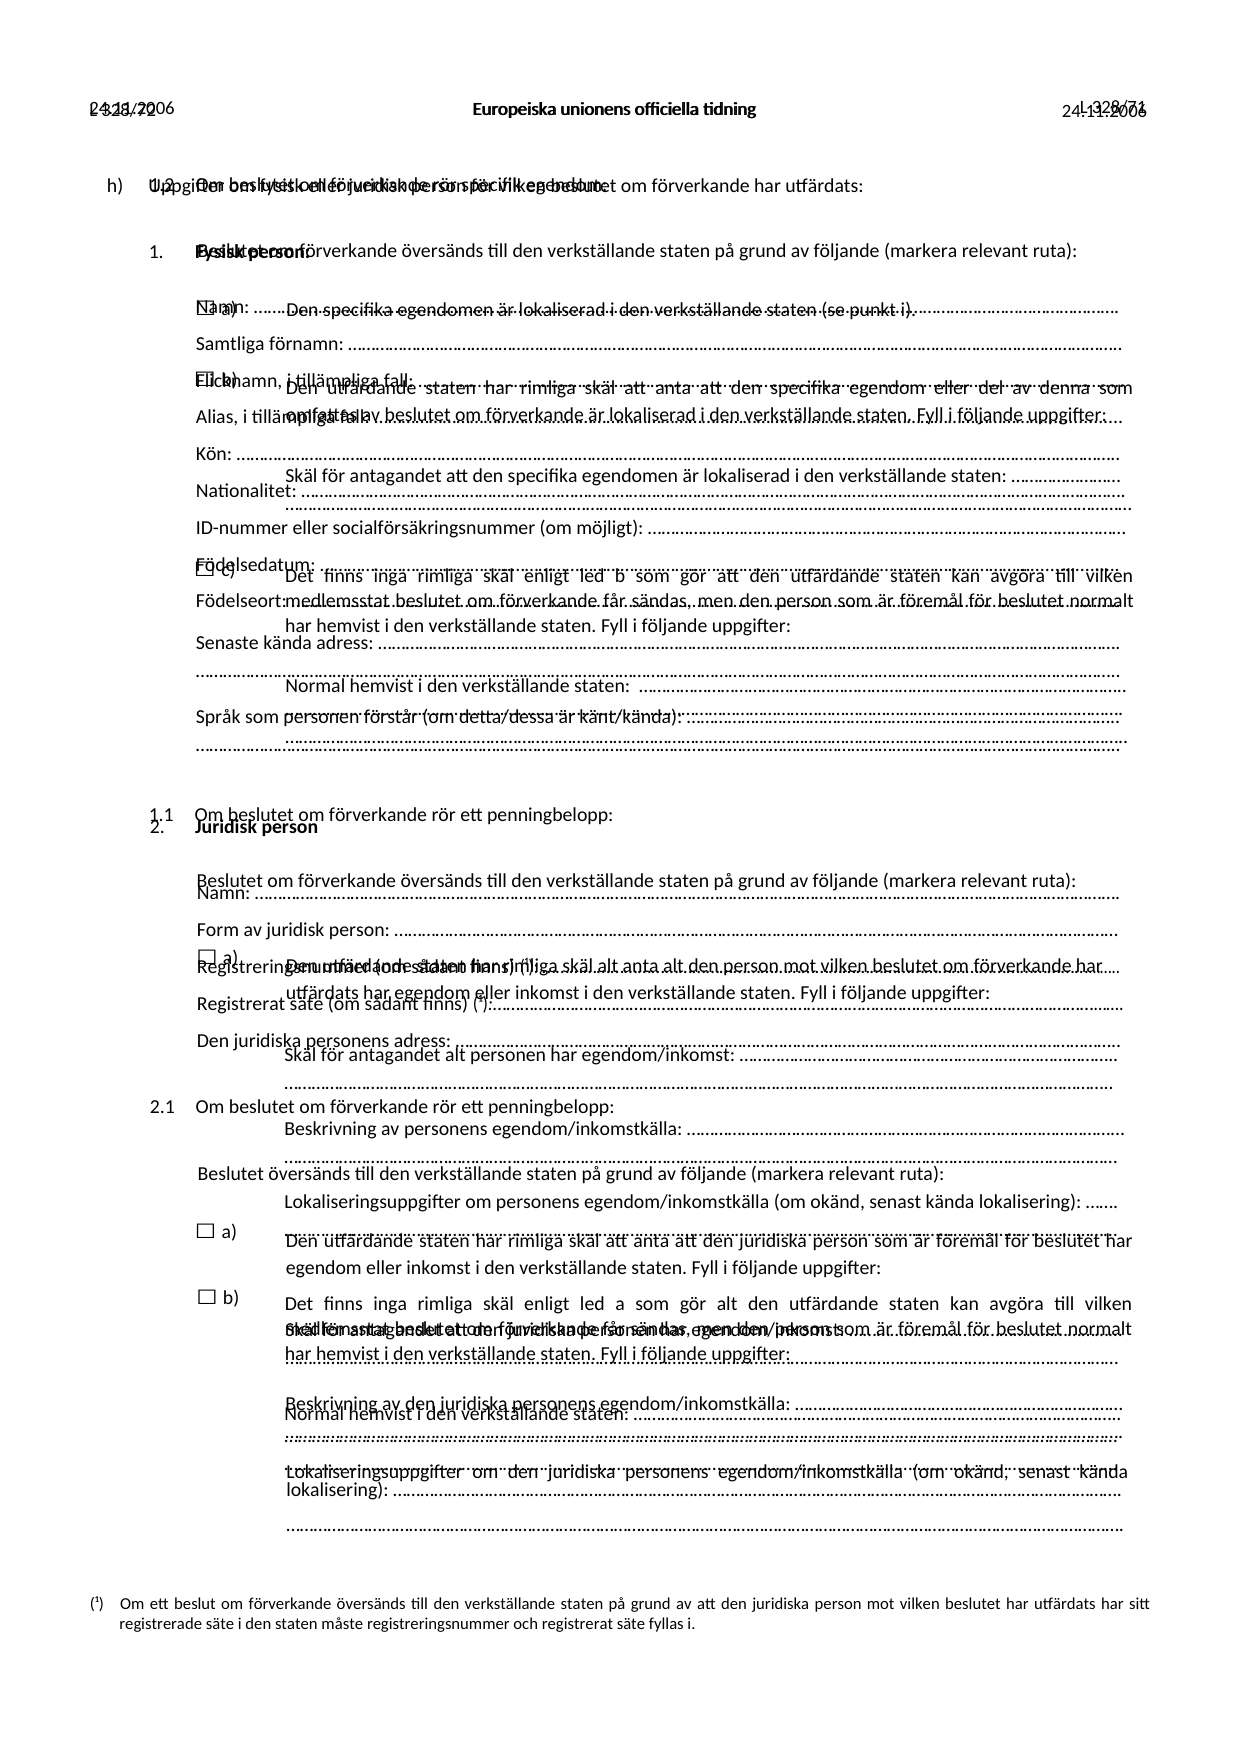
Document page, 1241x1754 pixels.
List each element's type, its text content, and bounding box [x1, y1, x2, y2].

text Den specifika egendomen är lokaliserad i den verkställande staten (se punkt i). [286, 302, 1064, 319]
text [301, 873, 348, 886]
text 2. Juridisk person [149, 819, 1129, 837]
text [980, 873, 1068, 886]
text Beslutet översänds till den verkställande staten på grund av följande (markera relevant ruta): [197, 1166, 1129, 1183]
text Kön: ………………………………………………………………………………………………………………………………………………………………………….. [196, 447, 1130, 464]
text L 328/72 [89, 99, 162, 121]
text Skäl för antagandet att den specifika egendomen är lokaliserad i den verkställande staten: …………………… [285, 463, 1135, 488]
text ID-nummer eller socialförsäkringsnummer (om möjligt): …………………………………………………………………………………………… [619, 521, 1130, 537]
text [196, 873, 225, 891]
text Den utfärdande staten har rimliga skäl alt anta alt den person mot vilken beslutet om förverkande har utfärdats har egendom eller inkomst i den verkställande staten. Fyll i följande uppgifter: [286, 951, 1134, 1005]
text Beskrivning av den juridiska personens egendom/inkomstkälla: ……………………………………………………………… [285, 1391, 1131, 1415]
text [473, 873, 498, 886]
text ………………………………………………………………………………………………………………………………………………………………… [285, 1345, 1131, 1369]
text ………………………………………………………………………………………………………………………………………………………………… [284, 1144, 1130, 1168]
text ………………………………………………………………………………………………………………………………………………………………… [284, 1451, 1130, 1475]
text a) [196, 943, 260, 970]
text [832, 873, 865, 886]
text Skäl för antagandet att den juridiska personen har egendom/inkomst: …………………………………………………… [285, 1317, 1131, 1341]
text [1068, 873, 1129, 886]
text b) [193, 364, 252, 392]
text Beskrivning av personens egendom/inkomstkälla: …………………………………………………………………………………... [284, 1116, 1130, 1140]
text Normal hemvist i den verkställande staten: …………………………………………………………………………………………….. [285, 679, 1135, 696]
text Födelsedatum: ………………………………………………………………………………………………………………………………………….................. [251, 557, 1130, 574]
text 1. Fysisk person: [107, 244, 768, 262]
text 1.2 Om beslutet om förverkande rör specifik egendom: [149, 178, 769, 194]
text Beslutet om förverkande översänds till den verkställande staten på grund av följande (markera relevant ruta): [197, 243, 1177, 261]
text Europeiska unionens officiella tidning [473, 99, 769, 119]
text a) [194, 294, 252, 321]
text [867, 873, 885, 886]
text Form av juridisk person: …………………………………………………………………………………………………………………………………………… [197, 923, 1131, 940]
text ………………………………………………………………………………………………………………………………………………………………… [284, 1217, 1129, 1241]
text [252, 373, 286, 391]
text h) Uppgifter om fysisk eller juridisk person för vilken beslutet om förverkande har utfärdats: [107, 178, 1008, 196]
text ………………………………………………………………………………………………………………………………………………………………… [284, 1423, 1130, 1448]
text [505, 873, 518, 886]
text …………………………………………………………………………………………………………………………………………………………………. [285, 696, 1135, 720]
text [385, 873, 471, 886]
text ……………………………………………………………………………………………………………………………………………………………….. [284, 1070, 1130, 1094]
text Senaste kända adress: ………………………………………………………………………………………………………………………………………………. [196, 631, 1129, 655]
text …………………………………………………………………………………………………………………………………………………………………. [285, 1419, 1131, 1443]
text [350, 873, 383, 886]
text Det finns inga rimliga skäl enligt led a som gör alt den utfärdande staten kan avgöra till vilken medlemsstat beslutet om förverkande får sändas, men den person som är föremål för beslutet normalt har hemvist i den verkställande staten. Fyll i följande uppgifter: [284, 1290, 1134, 1365]
text Skäl för antagandet alt personen har egendom/inkomst: ……………………………………………………………………….. [284, 1051, 1130, 1067]
text Den juridiska personens adress: ……………………………………………………………………………………………………………………………….. [197, 1033, 1131, 1051]
text …………………………………………………………………………………………………………………………………………………………………… [285, 491, 1135, 515]
text ………………………………………………………………………………………………………………………………………………………………………………….. [196, 732, 1130, 756]
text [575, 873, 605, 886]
text Registreringsnummer (om sådant finns) (¹): ……………………………………………………………………………………………………………….. [197, 959, 1131, 977]
text c) [193, 554, 251, 582]
text Registrerat säte (om sådant finns) (¹):…………………………………………………………………………………………………………………………. [475, 997, 1131, 1013]
text b) [196, 1283, 264, 1309]
text Lokaliseringsuppgifter om den juridiska personens egendom/inkomstkälla (om okänd, senast kända lokalisering): ……………………………………………………………………………………………………………………………………………. [286, 1464, 1129, 1499]
text ID-nummer eller socialförsäkringsnummer (om möjligt): …………………………………………………………………………………………… [196, 521, 627, 537]
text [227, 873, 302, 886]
text ………………………………………………………………………………………………………………………………………………………………………………….. [196, 658, 1129, 682]
text (¹) Om ett beslut om förverkande översänds till den verkställande staten på grund av att den juridiska person mot vilken beslutet har utfärdats har sitt registrerade säte i den staten måste registreringsnummer och registrerat säte fyllas i. [89, 1593, 1152, 1634]
text Den utfärdande staten har rimliga skäl att anta att den specifika egendom eller del av denna som omfattas av beslutet om förverkande är lokaliserad i den verkställande staten. Fyll i följande uppgifter: [286, 373, 1135, 427]
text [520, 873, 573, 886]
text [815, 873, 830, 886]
text Namn: ………………………………………………………………………………………………………………………………………………………………………. [252, 299, 1130, 317]
text Samtliga förnamn: …………………………………………………………………………………………………………………………………………………….. [196, 336, 1130, 353]
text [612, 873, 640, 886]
text ………………………………………………………………………………………………………………………………………………………………….. [285, 724, 1135, 748]
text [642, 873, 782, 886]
text Namn: ………………………………………………………………………………………………………………………………………………………………………. [197, 886, 1131, 903]
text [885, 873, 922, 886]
text 2.1 Om beslutet om förverkande rör ett penningbelopp: [149, 1099, 1129, 1117]
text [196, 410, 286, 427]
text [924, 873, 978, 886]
text Den utfärdande staten har rimliga skäl att anta att den juridiska person som är föremål för beslutet har egendom eller inkomst i den verkställande staten. Fyll i följande uppgifter: [286, 1226, 1135, 1280]
text Lokaliseringsuppgifter om personens egendom/inkomstkälla (om okänd, senast kända lokalisering): ……. [284, 1189, 1129, 1214]
text Det finns inga rimliga skäl enligt led b som gör att den utfärdande staten kan avgöra till vilken medlemsstat beslutet om förverkande får sändas, men den person som är föremål för beslutet normalt har hemvist i den verkställande staten. Fyll i följande uppgifter: [285, 563, 1135, 638]
text a) [194, 1211, 281, 1245]
text 24.11.2006 [1062, 101, 1153, 122]
text …………………………………………………………………………………………………………………………………………………………………. [286, 1517, 1129, 1534]
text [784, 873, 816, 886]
